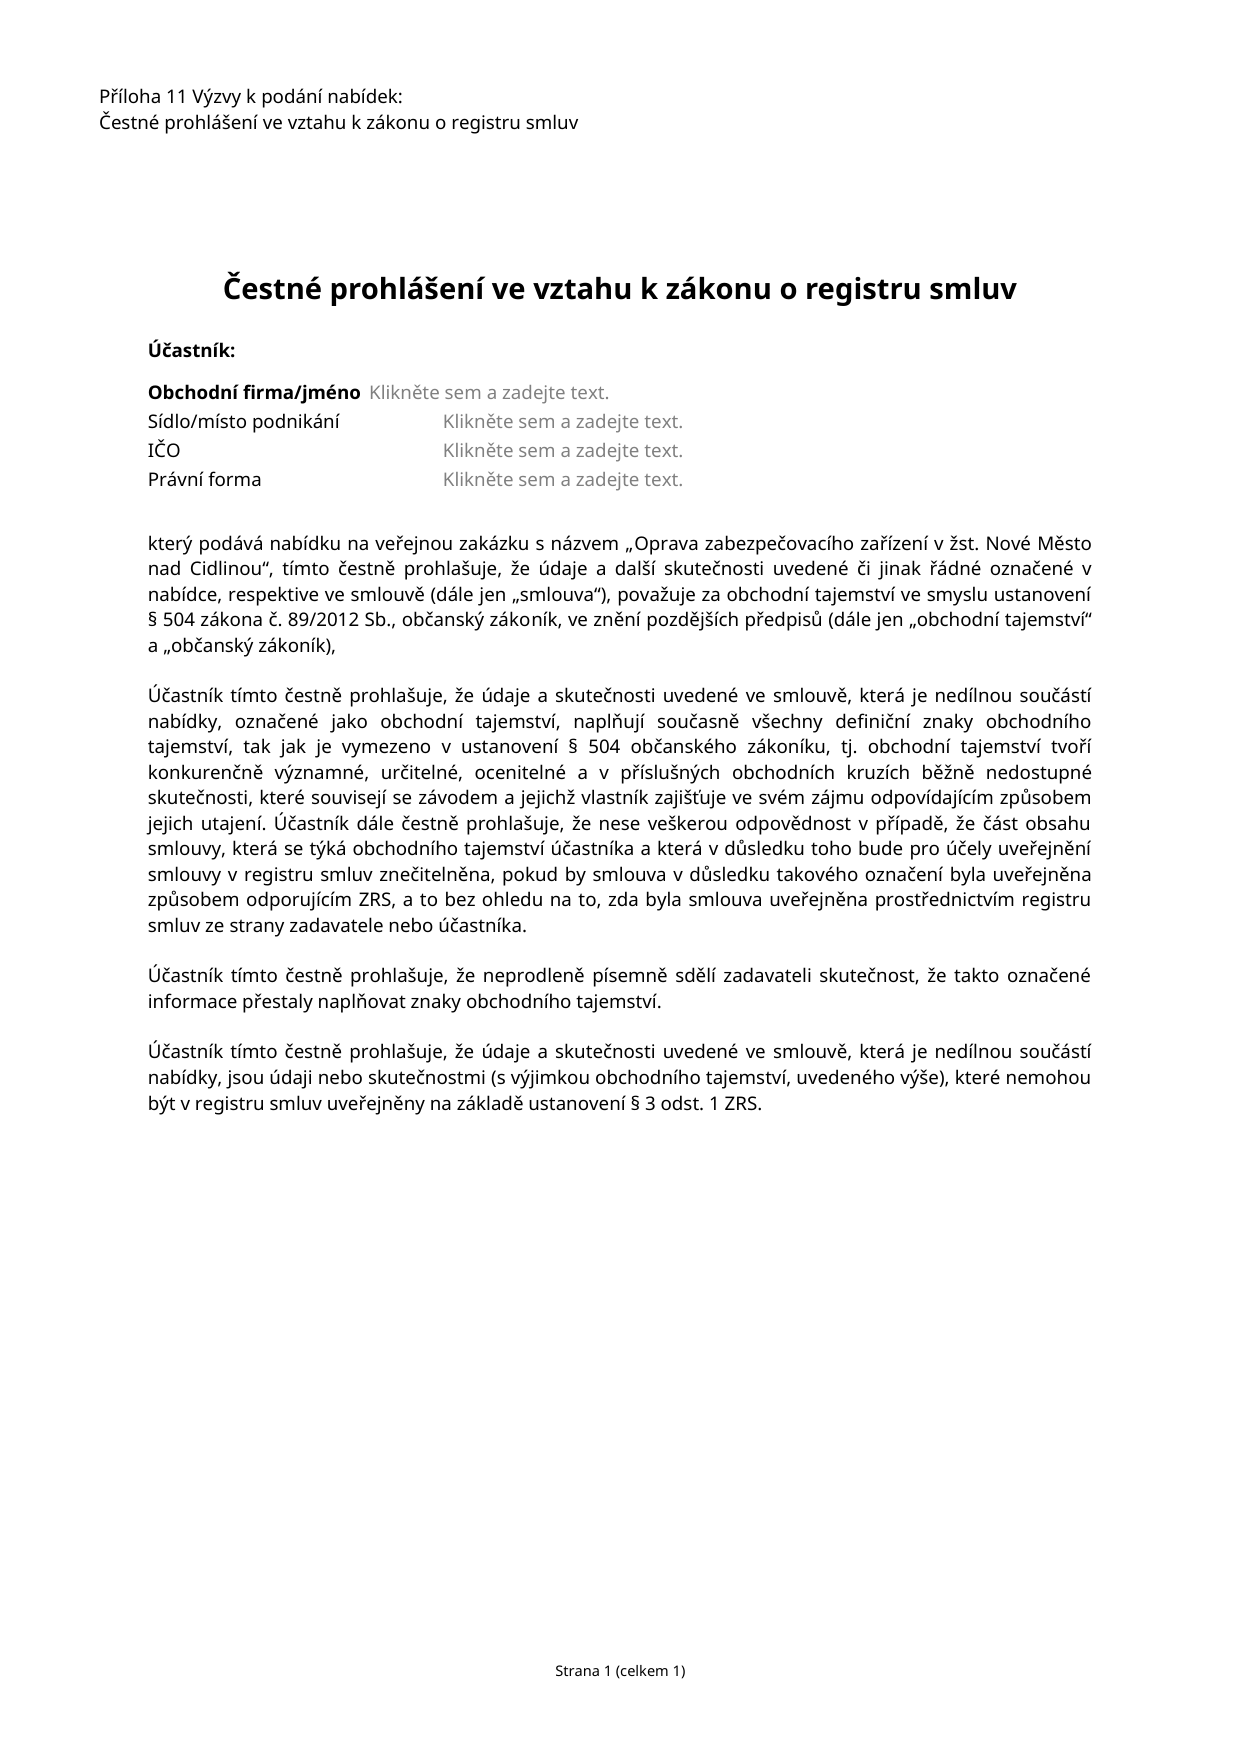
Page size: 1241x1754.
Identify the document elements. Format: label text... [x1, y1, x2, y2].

text Účastník tímto čestně prohlašuje, že údaje a skutečnosti uvedené ve smlouvě, která je nedílnou součástí nabídky, označené jako obchodní tajemství, naplňují současně všechny definiční znaky obchodního tajemství, tak jak je vymezeno v ustanovení § 504 občanského zákoníku, tj. obchodní tajemství tvoří konkurenčně významné, určitelné, ocenitelné a v příslušných obchodních kruzích běžně nedostupné skutečnosti, které souvisejí se závodem a jejichž vlastník zajišťuje ve svém zájmu odpovídajícím způsobem jejich utajení. Účastník dále čestně prohlašuje, že nese veškerou odpovědnost v případě, že část obsahu smlouvy, která se týká obchodního tajemství účastníka a která v důsledku toho bude pro účely uveřejnění smlouvy v registru smluv znečitelněna, pokud by smlouva v důsledku takového označení byla uveřejněna způsobem odporujícím ZRS, a to bez ohledu na to, zda byla smlouva uveřejněna prostřednictvím registru smluv ze strany zadavatele nebo účastníka. [148, 683, 1093, 938]
text Obchodní firma/jméno [148, 376, 1093, 405]
text Účastník tímto čestně prohlašuje, že neprodleně písemně sdělí zadavateli skutečnost, že takto označené informace přestaly naplňovat znaky obchodního tajemství. [148, 963, 1093, 1014]
title Čestné prohlášení ve vztahu k zákonu o registru smluv [148, 268, 1093, 308]
text který podává nabídku na veřejnou zakázku s názvem „Oprava zabezpečovacího zařízení v žst. Nové Město nad Cidlinou“, tímto čestně prohlašuje, že údaje a další skutečnosti uvedené či jinak řádné označené v nabídce, respektive ve smlouvě (dále jen „smlouva“), považuje za obchodní tajemství ve smyslu ustanovení § 504 zákona č. 89/2012 Sb., občanský zákoník, ve znění pozdějších předpisů (dále jen „obchodní tajemství“ a „občanský zákoník), [148, 530, 1093, 658]
text IČO [148, 434, 1093, 463]
text Účastník tímto čestně prohlašuje, že údaje a skutečnosti uvedené ve smlouvě, která je nedílnou součástí nabídky, jsou údaji nebo skutečnostmi (s výjimkou obchodního tajemství, uvedeného výše), které nemohou být v registru smluv uveřejněny na základě ustanovení § 3 odst. 1 ZRS. [148, 1039, 1093, 1115]
text Účastník: [148, 333, 1093, 364]
text Sídlo/místo podnikání [148, 405, 1093, 434]
text Právní forma [148, 463, 1093, 492]
